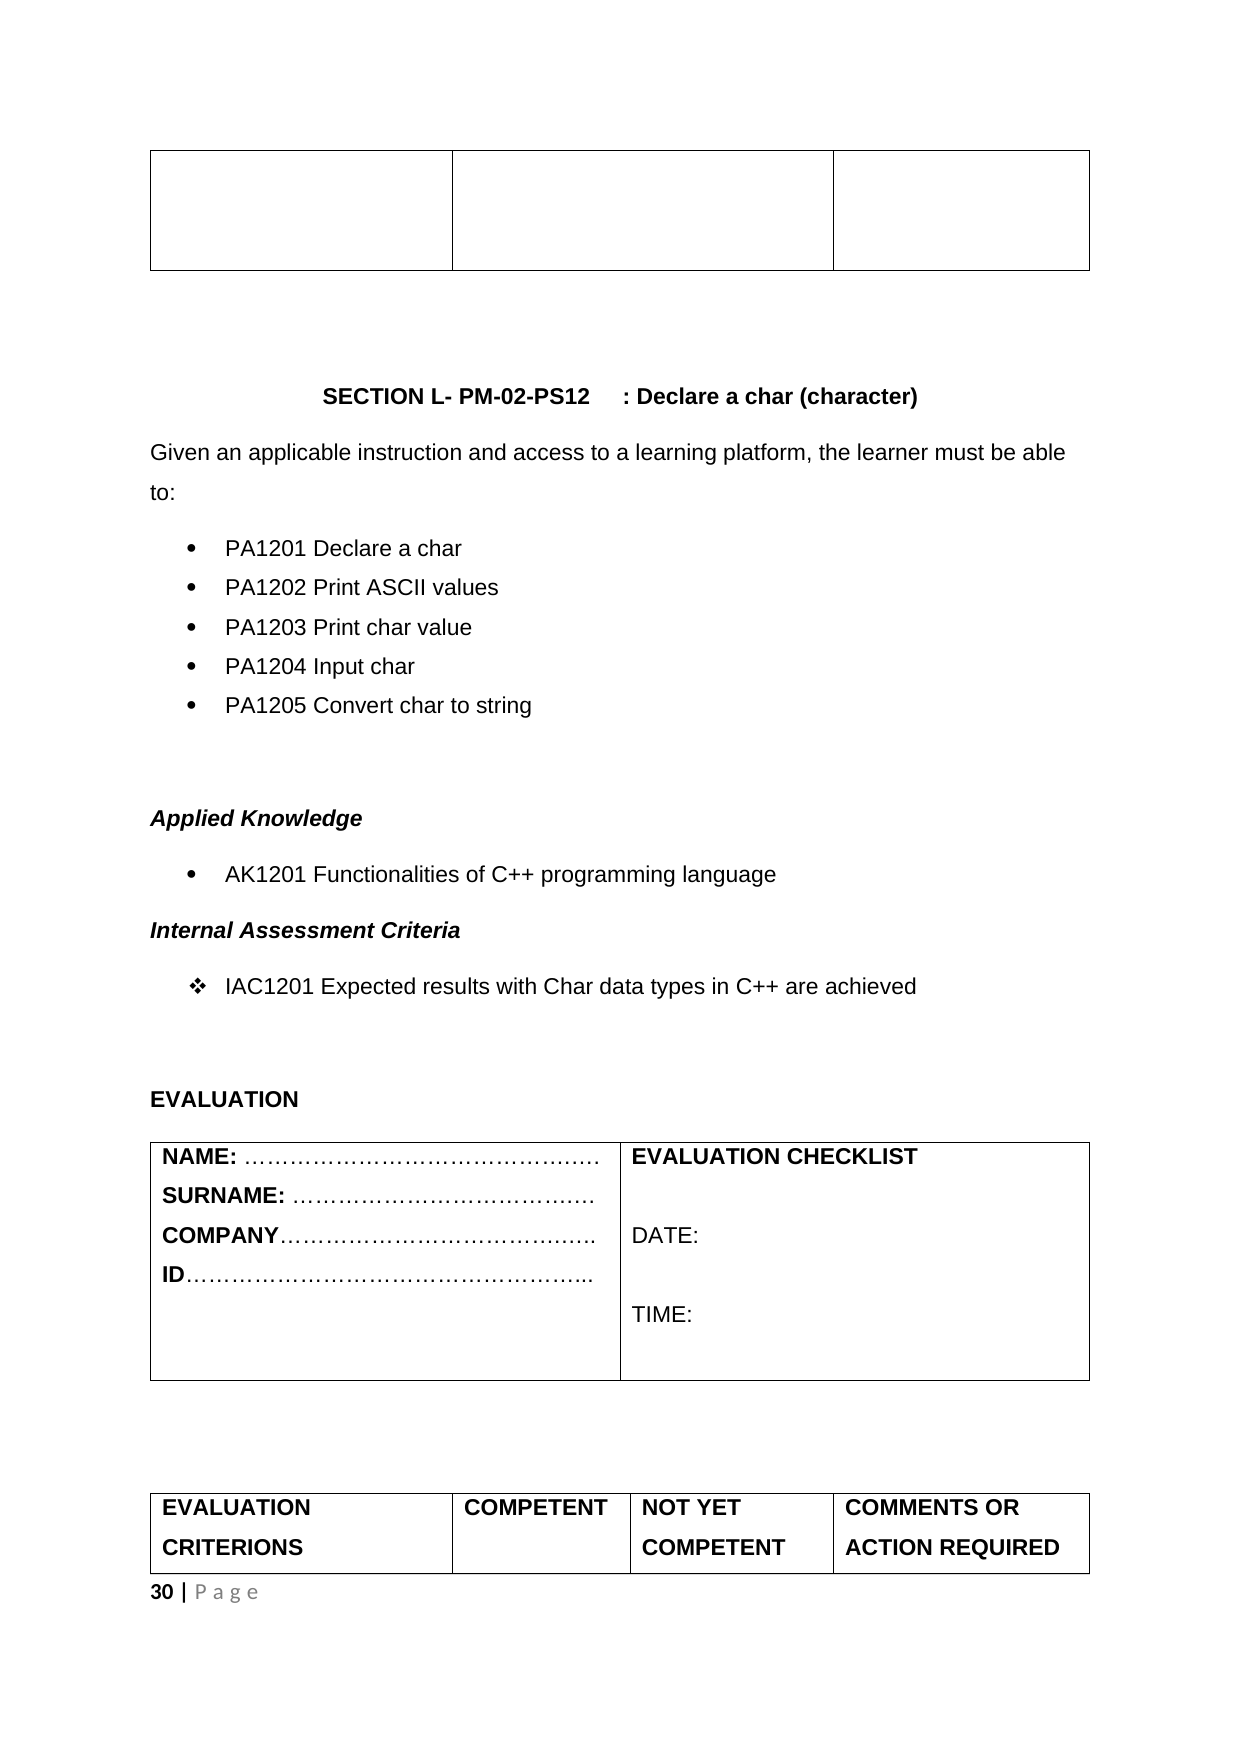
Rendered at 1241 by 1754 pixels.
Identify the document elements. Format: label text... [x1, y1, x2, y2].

text EVALUATION [150, 1086, 1090, 1112]
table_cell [834, 151, 1089, 269]
text SECTION L- PM-02-PS12 : Declare a char (character) [150, 383, 1090, 409]
table_header NAME: …………………………………….…. SURNAME: ……………………………….… COMPANY……………………………….….. ID……………………………………………... [151, 1143, 620, 1379]
table_header COMPETENT [453, 1494, 630, 1573]
table_header COMMENTS OR ACTION REQUIRED [834, 1494, 1089, 1573]
table_header EVALUATION CHECKLIST DATE: TIME: [621, 1143, 1089, 1379]
text Given an applicable instruction and access to a learning platform, the learner must be able to: [150, 439, 1090, 505]
list PA1201 Declare a char [187, 534, 1090, 561]
text Internal Assessment Criteria [150, 917, 1090, 943]
table_header EVALUATION CRITERIONS [151, 1494, 452, 1573]
list PA1203 Print char value [187, 613, 1090, 640]
list PA1205 Convert char to string [187, 692, 1090, 719]
text Applied Knowledge [150, 805, 1090, 831]
list AK1201 Functionalities of C++ programming language [187, 861, 1090, 887]
list IAC1201 Expected results with Char data types in C++ are achieved [187, 973, 1090, 999]
table_header NOT YET COMPETENT [631, 1494, 833, 1573]
list PA1204 Input char [187, 653, 1090, 679]
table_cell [453, 151, 833, 269]
list PA1202 Print ASCII values [187, 574, 1090, 600]
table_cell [151, 151, 452, 269]
